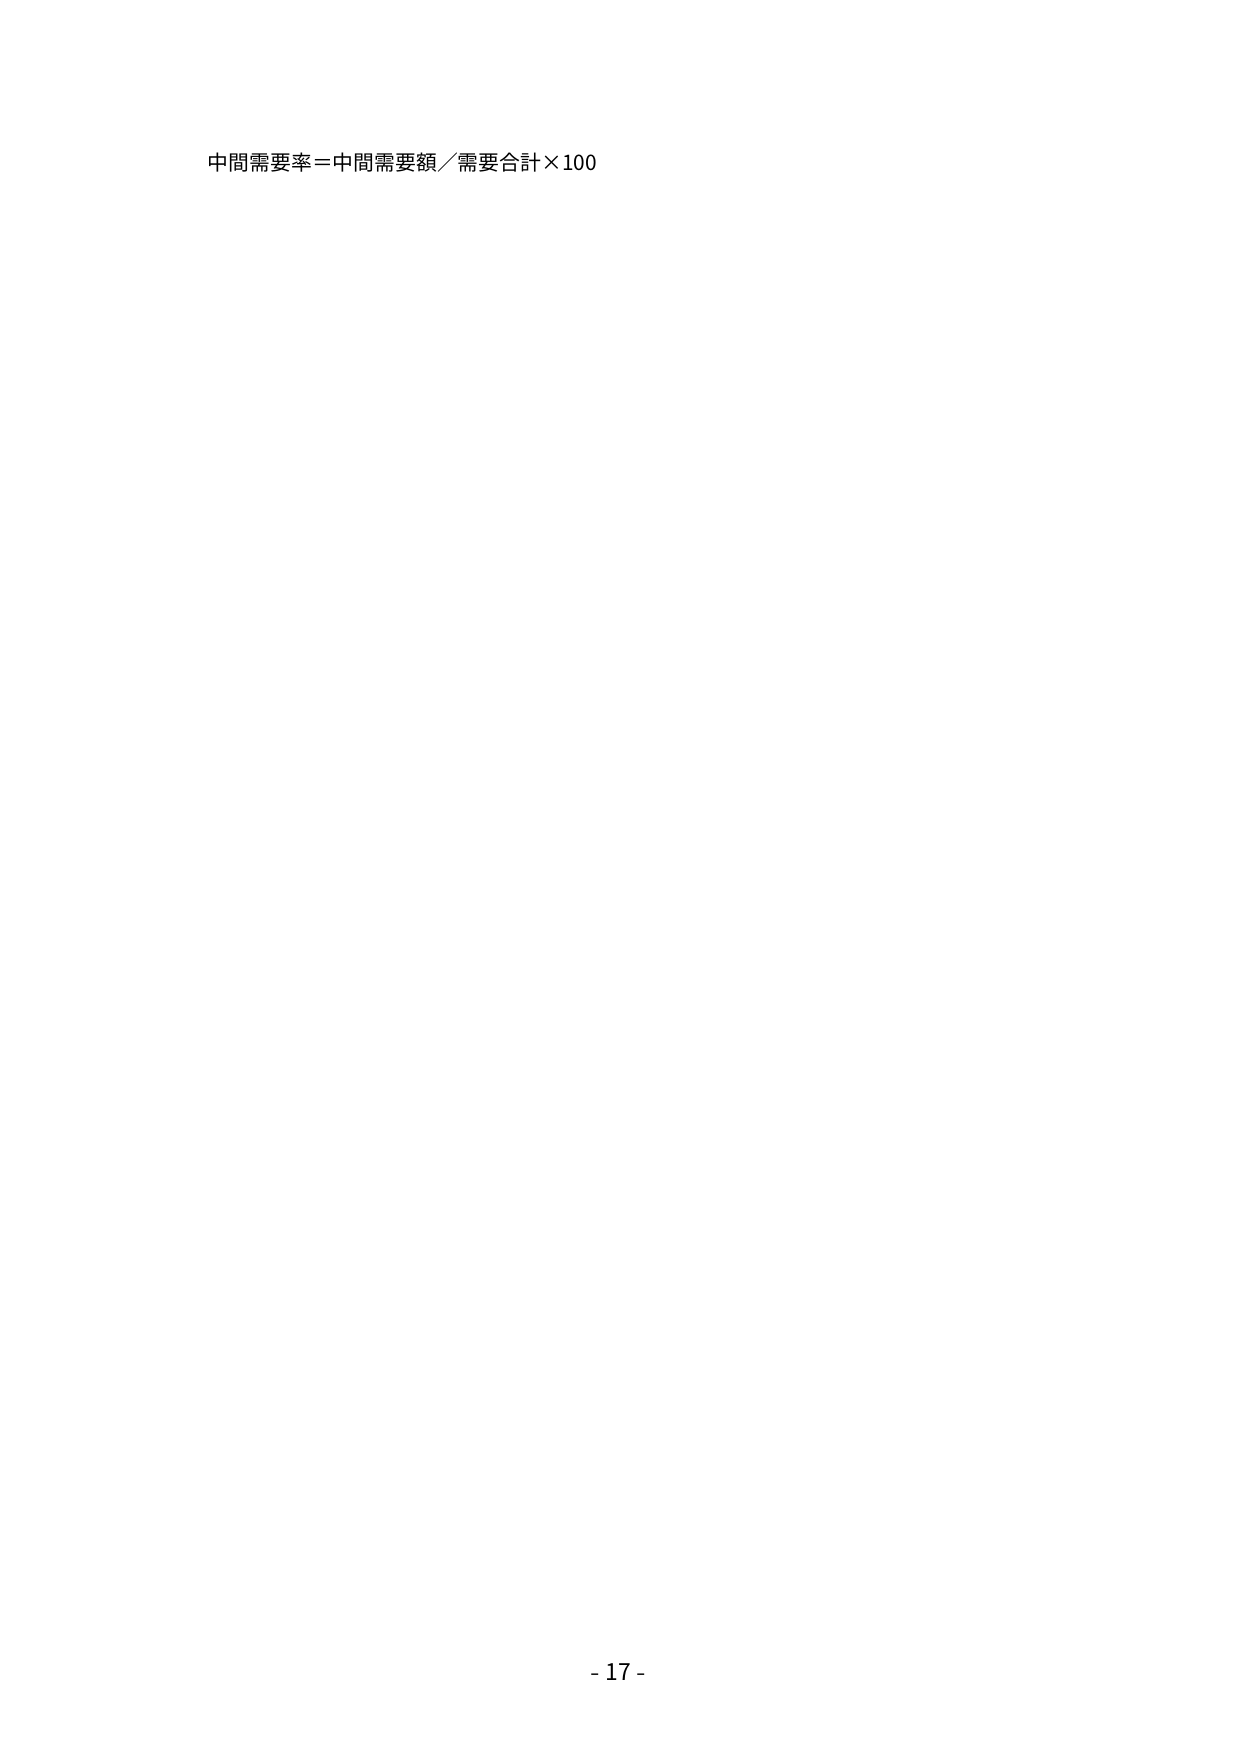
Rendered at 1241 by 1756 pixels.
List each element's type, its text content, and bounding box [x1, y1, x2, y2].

text 中間需要率＝中間需要額／需要合計×100 [208, 146, 1115, 176]
